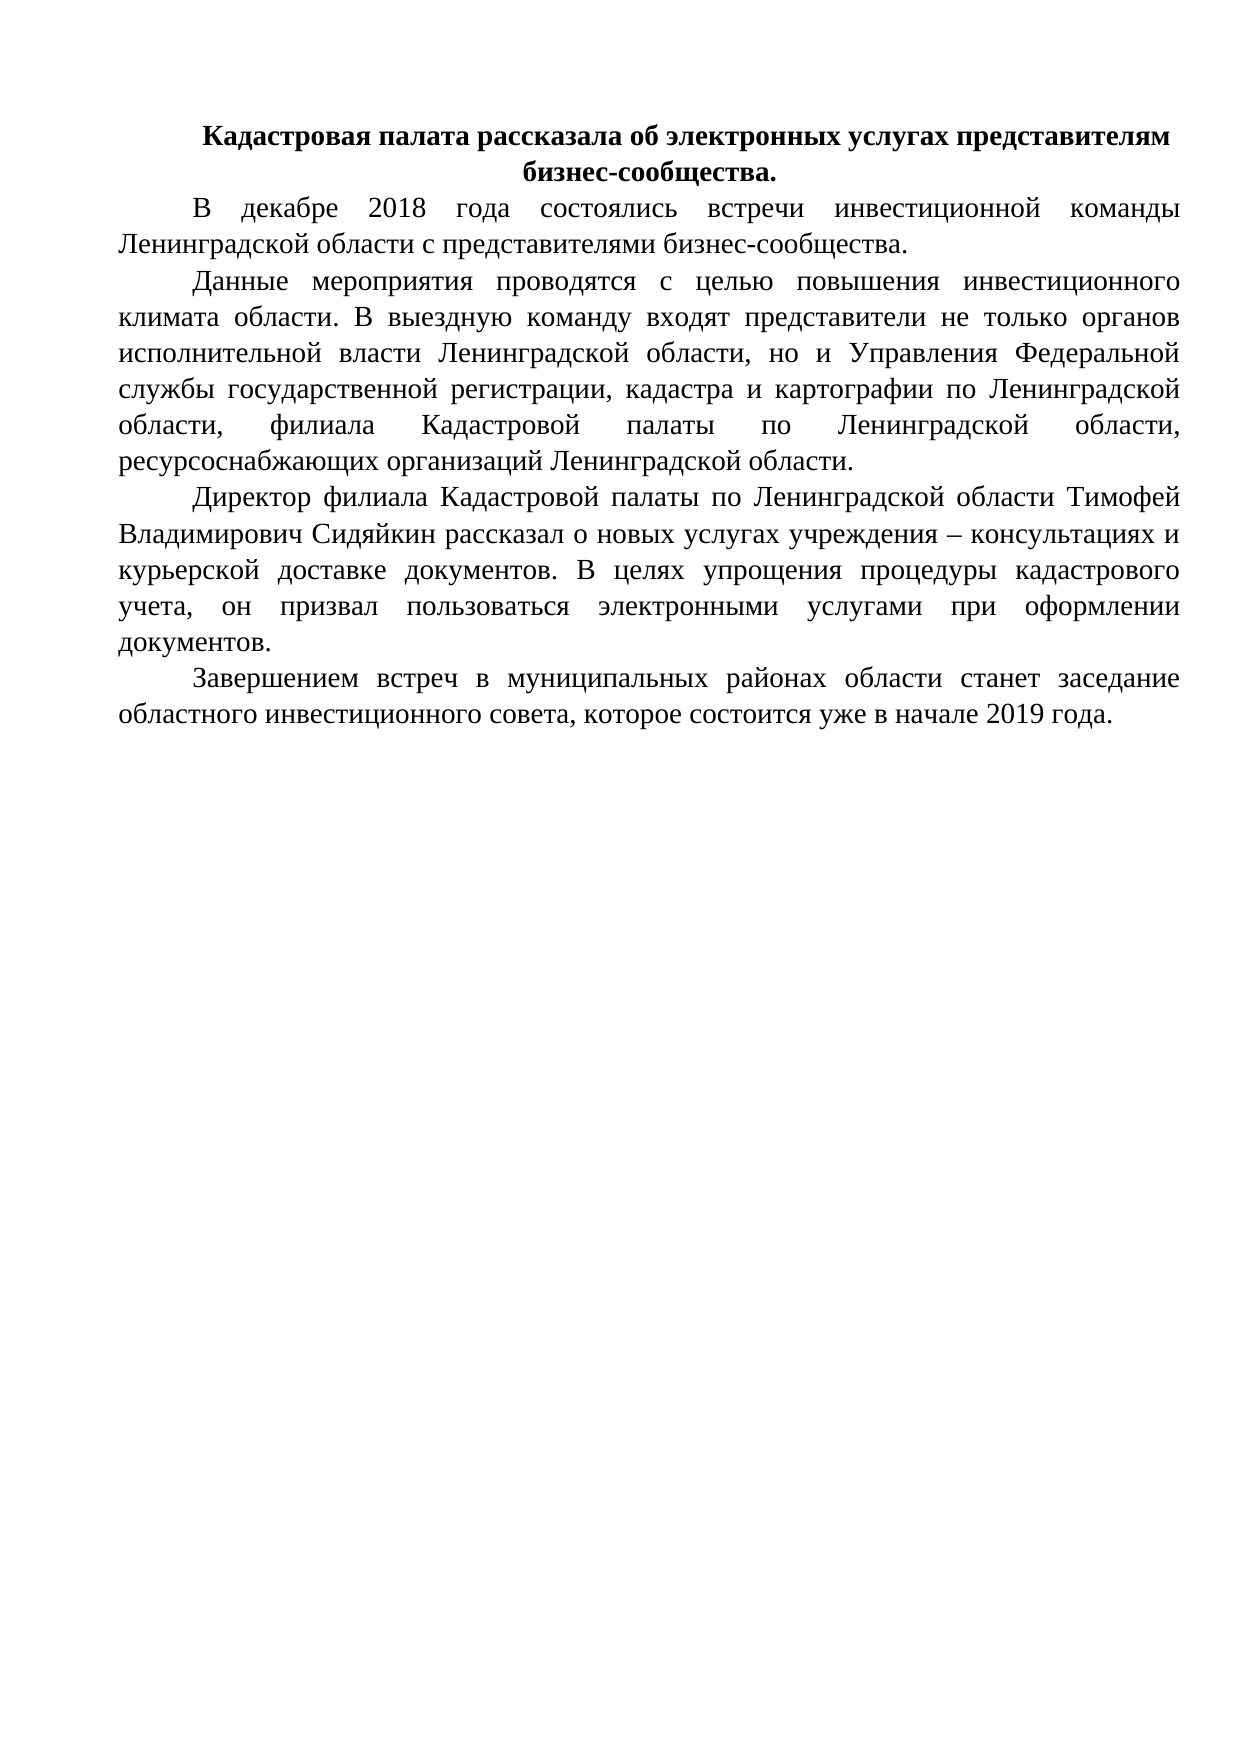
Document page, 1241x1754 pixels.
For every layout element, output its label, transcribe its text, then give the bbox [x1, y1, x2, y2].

text Данные мероприятия проводятся с целью повышения инвестиционного климата области. В выездную команду входят представители не только органов исполнительной власти Ленинградской области, но и Управления Федеральной службы государственной регистрации, кадастра и картографии по Ленинградской области, филиала Кадастровой палаты по Ленинградской области, ресурсоснабжающих организаций Ленинградской области. [118, 263, 1181, 477]
text Директор филиала Кадастровой палаты по Ленинградской области Тимофей Владимирович Сидяйкин рассказал о новых услугах учреждения – консультациях и курьерской доставке документов. В целях упрощения процедуры кадастрового учета, он призвал пользоваться электронными услугами при оформлении документов. [118, 479, 1181, 658]
text В декабре 2018 года состоялись встречи инвестиционной команды Ленинградской области с представителями бизнес-сообщества. [118, 190, 1181, 260]
text Кадастровая палата рассказала об электронных услугах представителям бизнес-сообщества. [118, 118, 1181, 188]
text Завершением встреч в муниципальных районах области станет заседание областного инвестиционного совета, которое состоится уже в начале 2019 года. [118, 660, 1181, 730]
